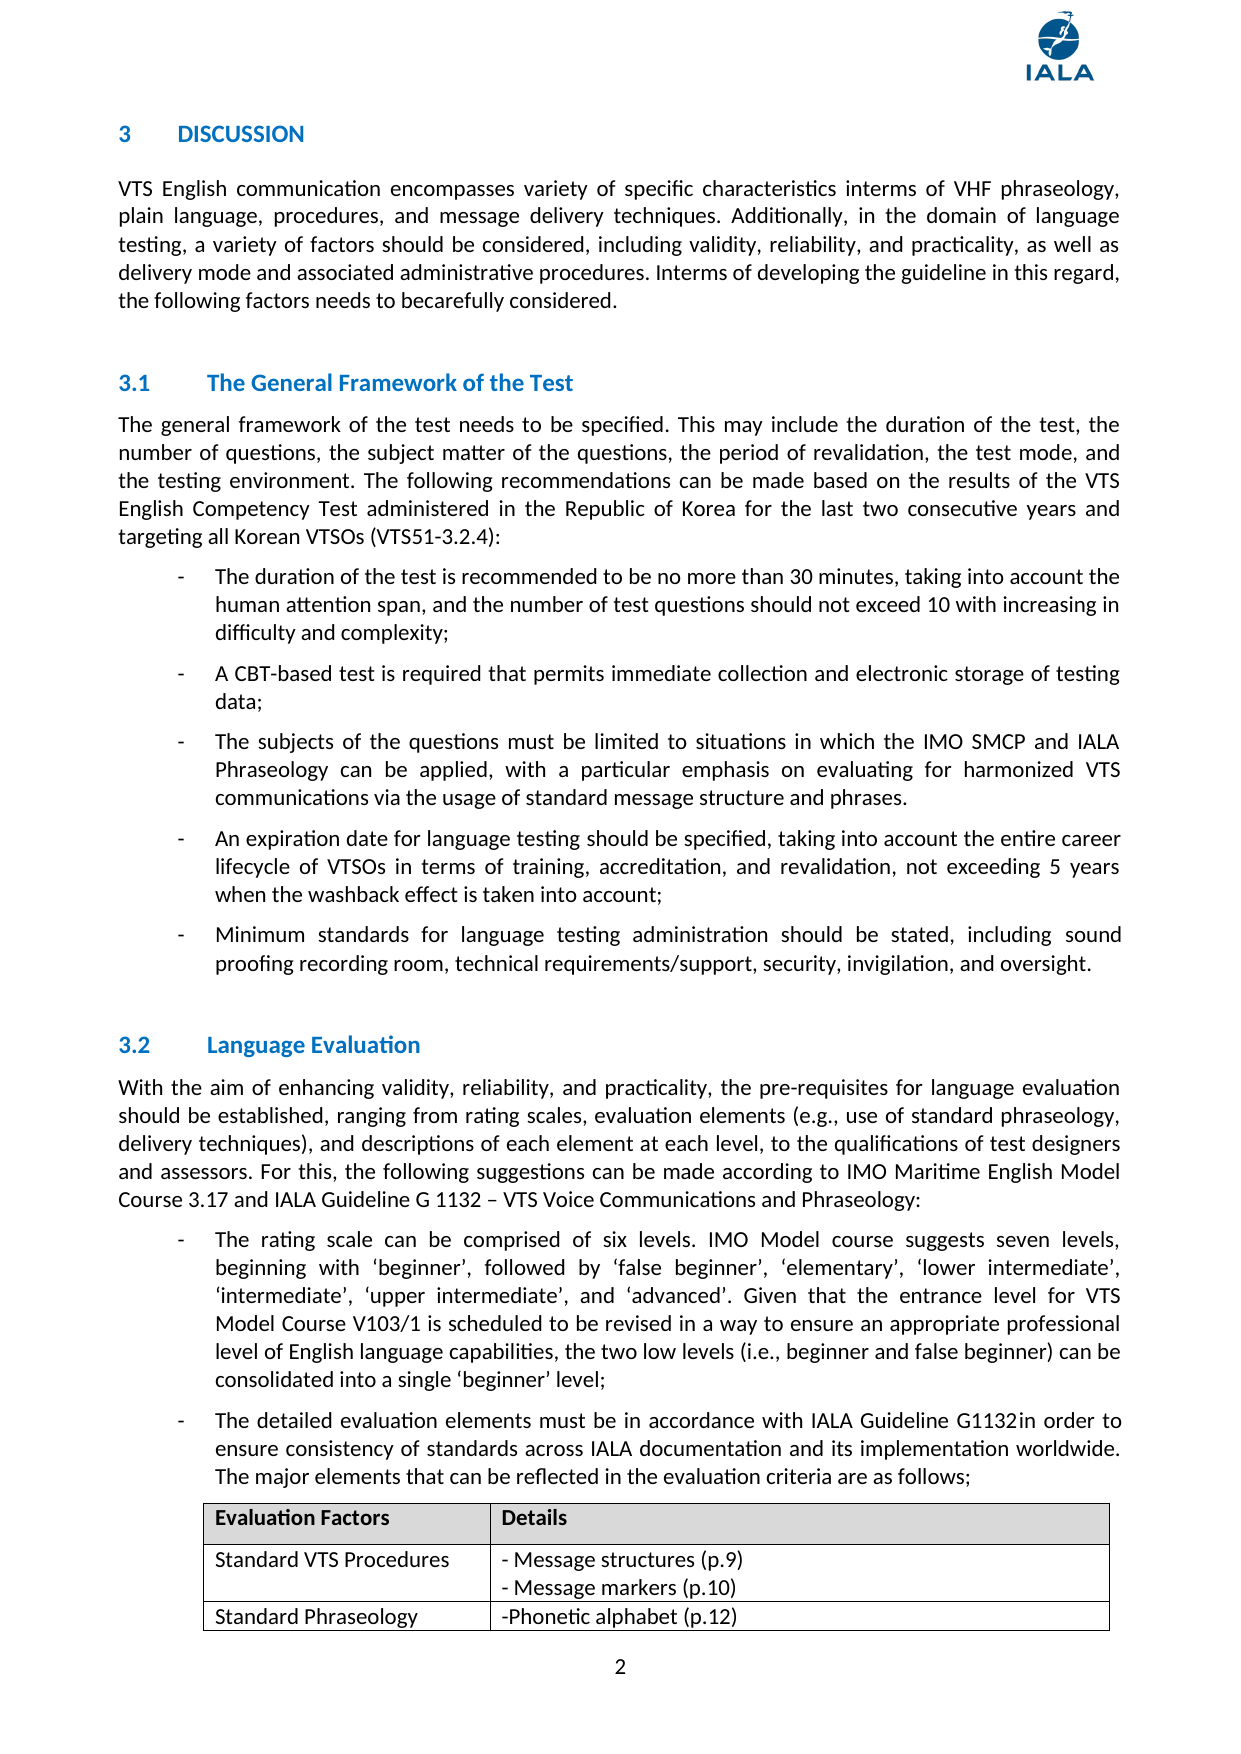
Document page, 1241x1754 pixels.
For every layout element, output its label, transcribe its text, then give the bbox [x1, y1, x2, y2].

table_header Evaluation Factors [204, 1504, 490, 1544]
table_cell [491, 1602, 1109, 1630]
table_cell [204, 1602, 490, 1630]
list The subjects of the questions must be limited to situations in which the IMO SMCP and IALA Phraseology can be applied, with a particular emphasis on evaluating for harmonized VTS communications via the usage of standard message structure and phrases. [177, 727, 1122, 812]
table_header Details [491, 1504, 1109, 1544]
list The duration of the test is recommended to be no more than 30 minutes, taking into account the human attention span, and the number of test questions should not exceed 10 with increasing in difficulty and complexity; [177, 562, 1122, 646]
text VTS English communication encompasses variety of specific characteristics interms of VHF phraseology, plain language, procedures, and message delivery techniques. Additionally, in the domain of language testing, a variety of factors should be considered, including validity, reliability, and practicality, as well as delivery mode and associated administrative procedures. Interms of developing the guideline in this regard, the following factors needs to becarefully considered. [118, 174, 1122, 314]
subtitle Language Evaluation [118, 1030, 1122, 1060]
text The general framework of the test needs to be specified. This may include the duration of the test, the number of questions, the subject matter of the questions, the period of revalidation, the test mode, and the testing environment. The following recommendations can be made based on the results of the VTS English Competency Test administered in the Republic of Korea for the last two consecutive years and targeting all Korean VTSOs (VTS51-3.2.4): [118, 410, 1122, 550]
list The detailed evaluation elements must be in accordance with IALA Guideline G1132in order to ensure consistency of standards across IALA documentation and its implementation worldwide. The major elements that can be reflected in the evaluation criteria are as follows; [177, 1406, 1122, 1490]
table_cell - Message structures (p.9) - Message markers (p.10) [491, 1545, 1109, 1601]
list An expiration date for language testing should be specified, taking into account the entire career lifecycle of VTSOs in terms of training, accreditation, and revalidation, not exceeding 5 years when the washback effect is taken into account; [177, 824, 1122, 908]
list The rating scale can be comprised of six levels. IMO Model course suggests seven levels, beginning with ‘beginner’, followed by ‘false beginner’, ‘elementary’, ‘lower intermediate’, ‘intermediate’, ‘upper intermediate’, and ‘advanced’. Given that the entrance level for VTS Model Course V103/1 is scheduled to be revised in a way to ensure an appropriate professional level of English language capabilities, the two low levels (i.e., beginner and false beginner) can be consolidated into a single ‘beginner’ level; [177, 1225, 1122, 1393]
list Minimum standards for language testing administration should be stated, including sound proofing recording room, technical requirements/support, security, invigilation, and oversight. [177, 921, 1122, 977]
subtitle Discussion [118, 118, 1122, 149]
subtitle The General Framework of the Test [118, 367, 1122, 397]
table_cell Standard VTS Procedures [204, 1545, 490, 1601]
list A CBT-based test is required that permits immediate collection and electronic storage of testing data; [177, 659, 1122, 715]
picture [1011, 3, 1106, 96]
text With the aim of enhancing validity, reliability, and practicality, the pre-requisites for language evaluation should be established, ranging from rating scales, evaluation elements (e.g., use of standard phraseology, delivery techniques), and descriptions of each element at each level, to the qualifications of test designers and assessors. For this, the following suggestions can be made according to IMO Maritime English Model Course 3.17 and IALA Guideline G 1132 – VTS Voice Communications and Phraseology: [118, 1073, 1122, 1213]
